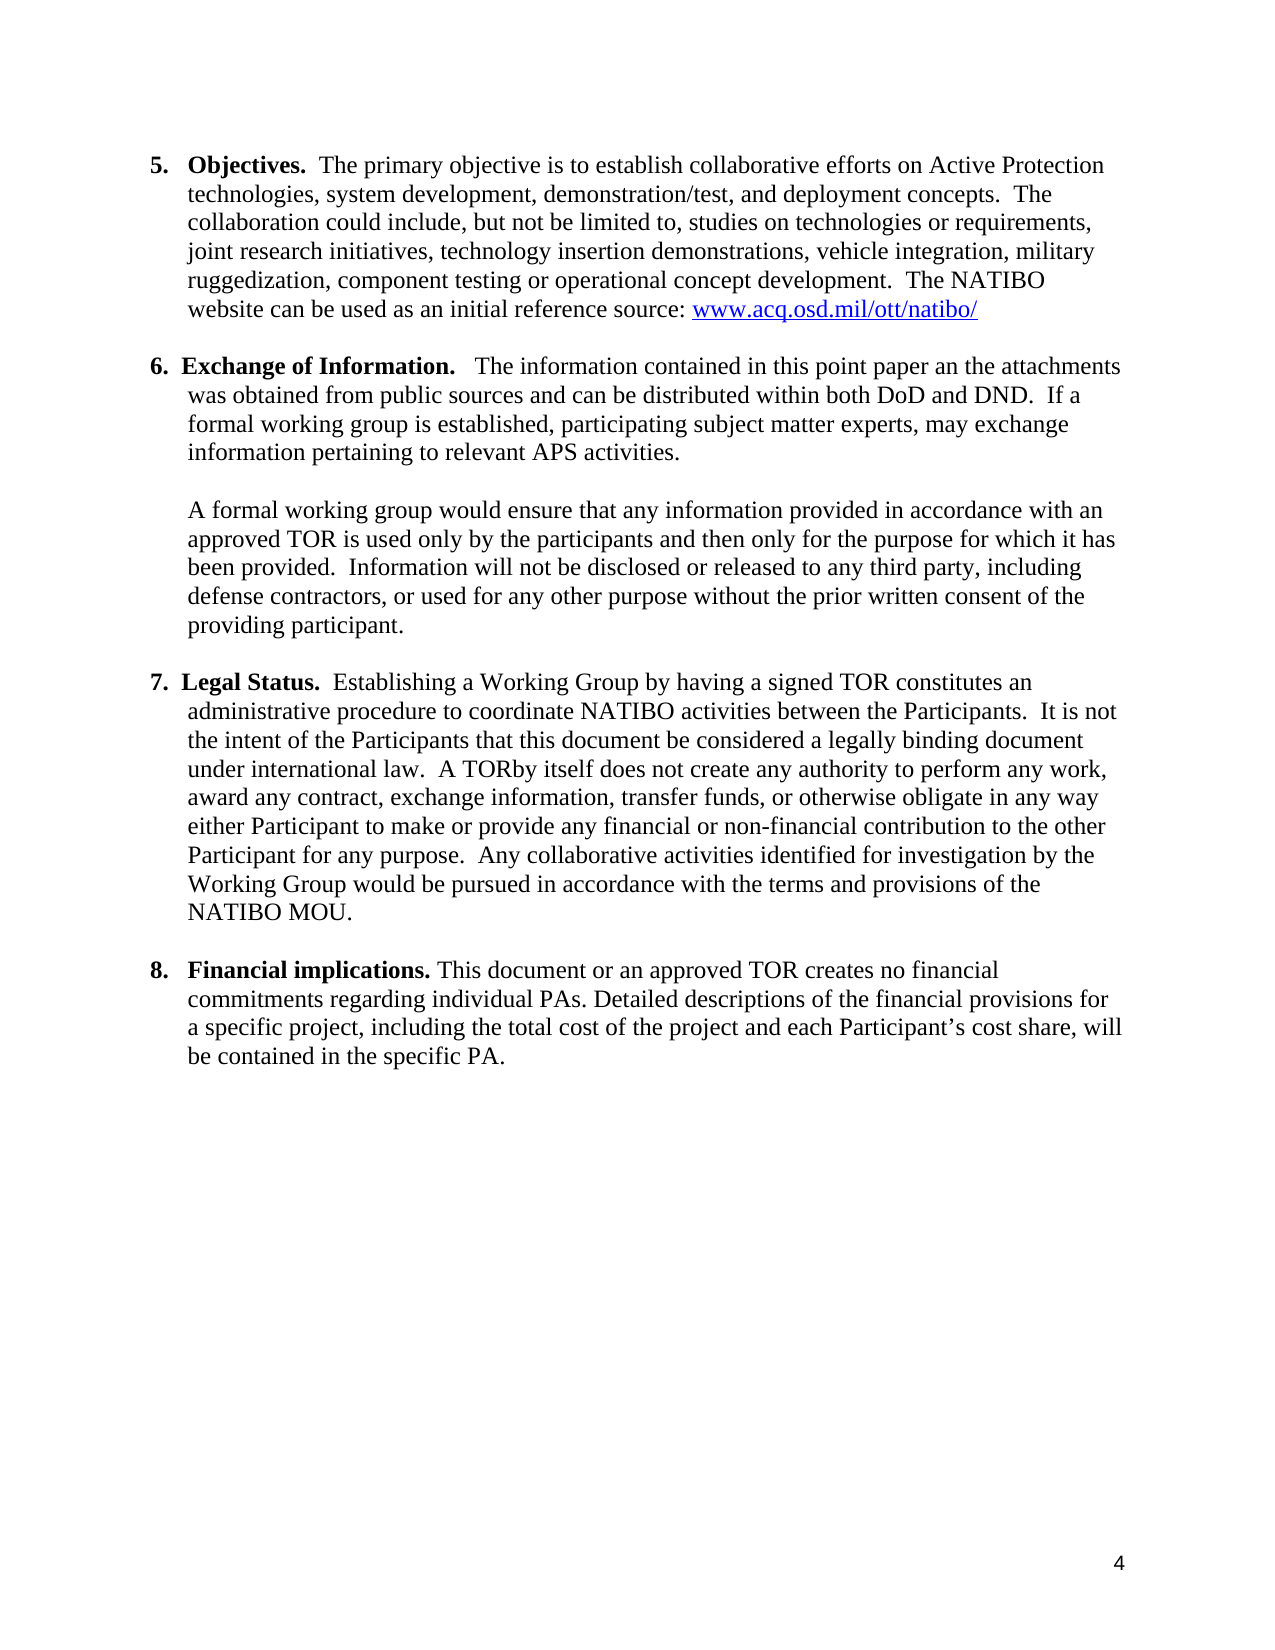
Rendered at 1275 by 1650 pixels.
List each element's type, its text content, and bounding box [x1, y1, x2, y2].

text 8. Financial implications. This document or an approved TOR creates no financial commitments regarding individual PAs. Detailed descriptions of the financial provisions for a specific project, including the total cost of the project and each Participant’s cost share, will be contained in the specific PA. [150, 955, 1125, 1070]
text A formal working group would ensure that any information provided in accordance with an approved TOR is used only by the participants and then only for the purpose for which it has been provided. Information will not be disclosed or released to any third party, including defense contractors, or used for any other purpose without the prior written consent of the providing participant. [187, 495, 1125, 639]
list Objectives. The primary objective is to establish collaborative efforts on Active Protection technologies, system development, demonstration/test, and deployment concepts. The collaboration could include, but not be limited to, studies on technologies or requirements, joint research initiatives, technology insertion demonstrations, vehicle integration, military ruggedization, component testing or operational concept development. The NATIBO website can be used as an initial reference source: www.acq.osd.mil/ott/natibo/ [150, 150, 1125, 322]
text 6. Exchange of Information. The information contained in this point paper an the attachments was obtained from public sources and can be distributed within both DoD and DND. If a formal working group is established, participating subject matter experts, may exchange information pertaining to relevant APS activities. [150, 351, 1125, 466]
text 7. Legal Status. Establishing a Working Group by having a signed TOR constitutes an administrative procedure to coordinate NATIBO activities between the Participants. It is not the intent of the Participants that this document be considered a legally binding document under international law. A TORby itself does not create any authority to perform any work, award any contract, exchange information, transfer funds, or otherwise obligate in any way either Participant to make or provide any financial or non-financial contribution to the other Participant for any purpose. Any collaborative activities identified for investigation by the Working Group would be pursued in accordance with the terms and provisions of the NATIBO MOU. [150, 667, 1125, 926]
